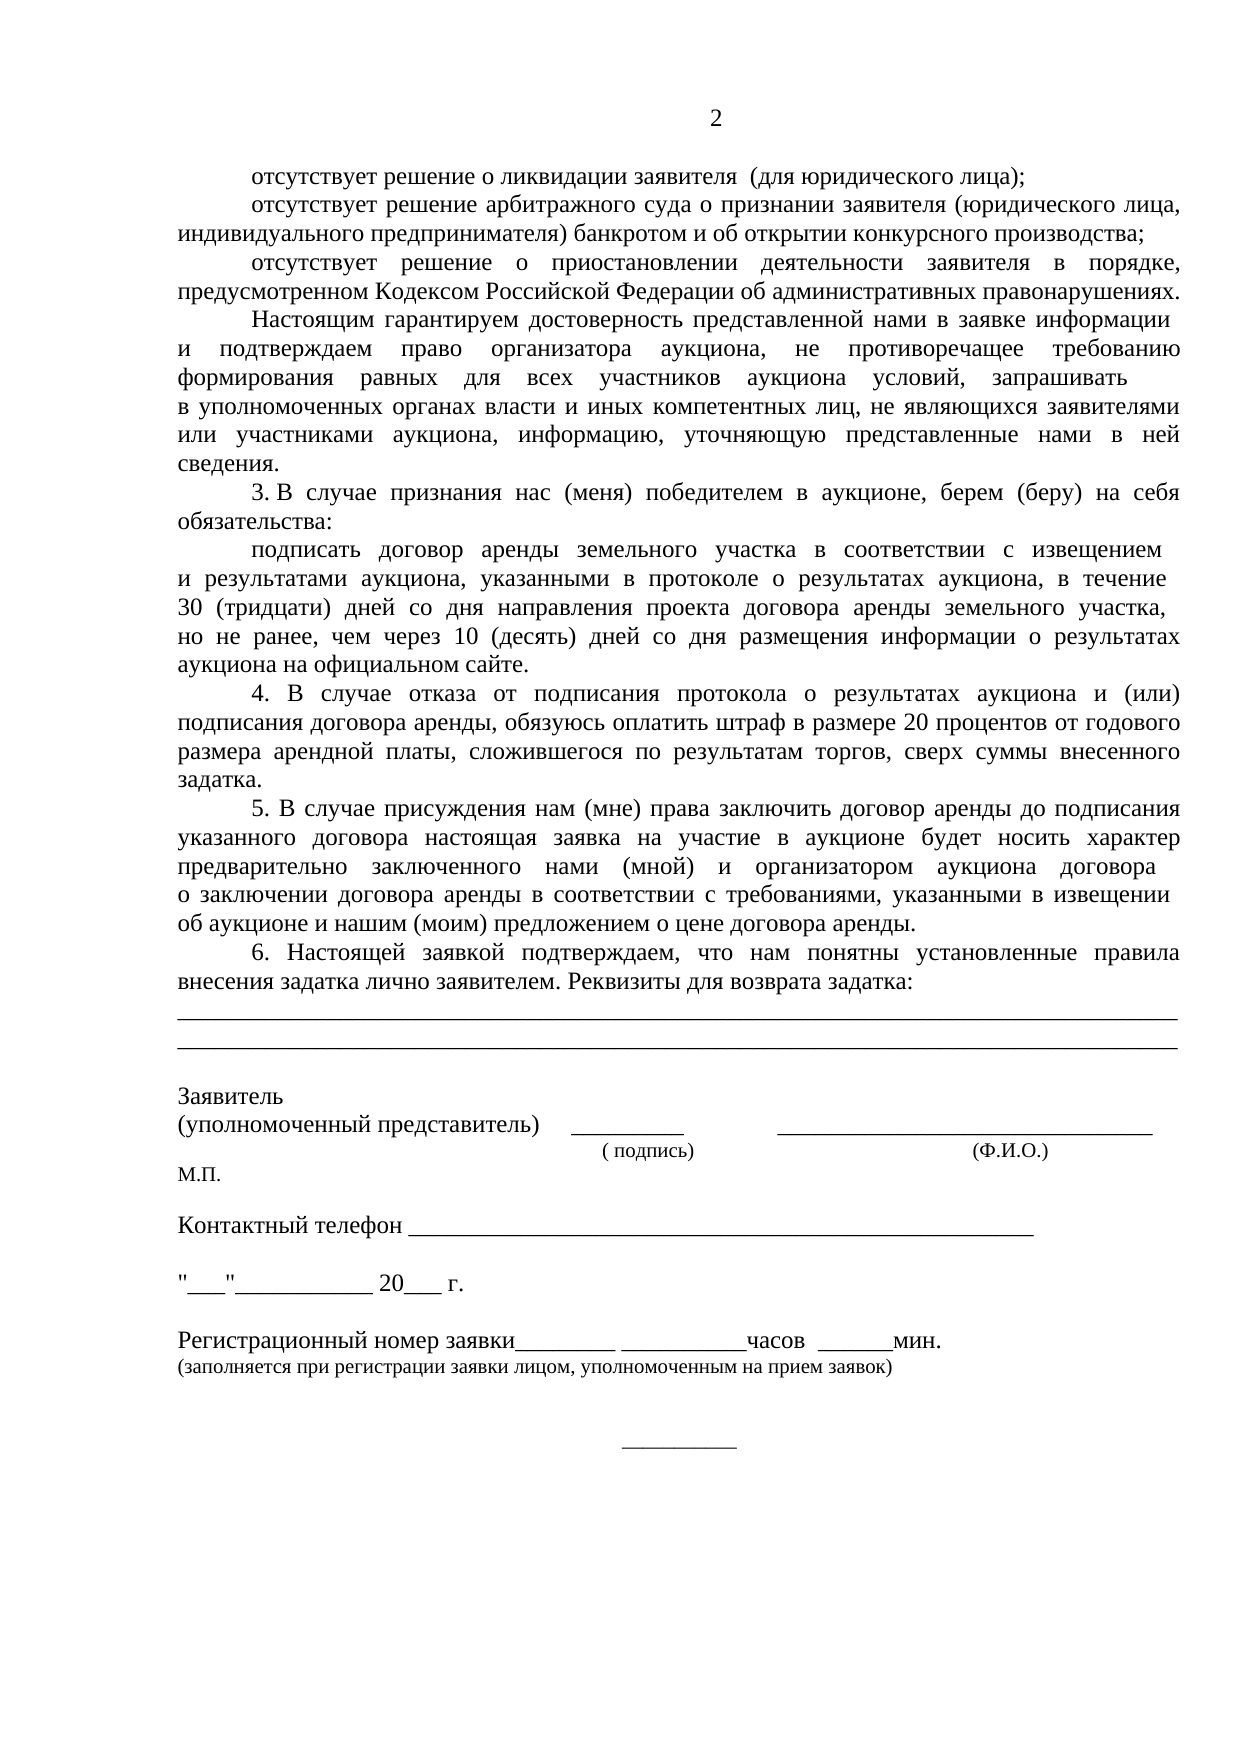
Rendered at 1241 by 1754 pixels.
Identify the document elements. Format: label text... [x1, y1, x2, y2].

text Настоящим гарантируем достоверность представленной нами в заявке информации и подтверждаем право организатора аукциона, не противоречащее требованию формирования равных для всех участников аукциона условий, запрашивать в уполномоченных органах власти и иных компетентных лиц, не являющихся заявителями или участниками аукциона, информацию, уточняющую представленные нами в ней сведения. [177, 304, 1181, 477]
text М.П. [177, 1162, 1181, 1186]
text (заполняется при регистрации заявки лицом, уполномоченным на прием заявок) [177, 1354, 1181, 1378]
text 4. В случае отказа от подписания протокола о результатах аукциона и (или) подписания договора аренды, обязуюсь оплатить штраф в размере 20 процентов от годового размера арендной платы, сложившегося по результатам торгов, сверх суммы внесенного задатка. [177, 678, 1181, 793]
text Заявитель [177, 1081, 1181, 1109]
text "___"___________ 20___ г. [177, 1268, 1181, 1297]
text Контактный телефон __________________________________________________ [177, 1211, 1181, 1239]
text ( подпись) (Ф.И.О.) [177, 1138, 1181, 1162]
text отсутствует решение арбитражного суда о признании заявителя (юридического лица, индивидуального предпринимателя) банкротом и об открытии конкурсного производства; [177, 189, 1181, 247]
text Регистрационный номер заявки________ __________часов ______мин. [177, 1326, 1181, 1354]
text ________________________________________________________________________________________________________________________________________________________________ [177, 994, 1181, 1052]
text подписать договор аренды земельного участка в соответствии с извещением и результатами аукциона, указанными в протоколе о результатах аукциона, в течение 30 (тридцати) дней со дня направления проекта договора аренды земельного участка, но не ранее, чем через 10 (десять) дней со дня размещения информации о результатах аукциона на официальном сайте. [177, 534, 1181, 678]
text 6. Настоящей заявкой подтверждаем, что нам понятны установленные правила внесения задатка лично заявителем. Реквизиты для возврата задатка: [177, 937, 1181, 994]
text 5. В случае присуждения нам (мне) права заключить договор аренды до подписания указанного договора настоящая заявка на участие в аукционе будет носить характер предварительно заключенного нами (мной) и организатором аукциона договора о заключении договора аренды в соответствии с требованиями, указанными в извещении об аукционе и нашим (моим) предложением о цене договора аренды. [177, 793, 1181, 937]
text 3. В случае признания нас (меня) победителем в аукционе, берем (беру) на себя обязательства: [177, 477, 1181, 534]
text ___________ [177, 1426, 1181, 1451]
text отсутствует решение о приостановлении деятельности заявителя в порядке, предусмотренном Кодексом Российской Федерации об административных правонарушениях. [177, 247, 1181, 304]
text отсутствует решение о ликвидации заявителя (для юридического лица); [177, 161, 1181, 189]
text 2 [177, 103, 1181, 132]
text (уполномоченный представитель) _________ ______________________________ [177, 1109, 1181, 1138]
